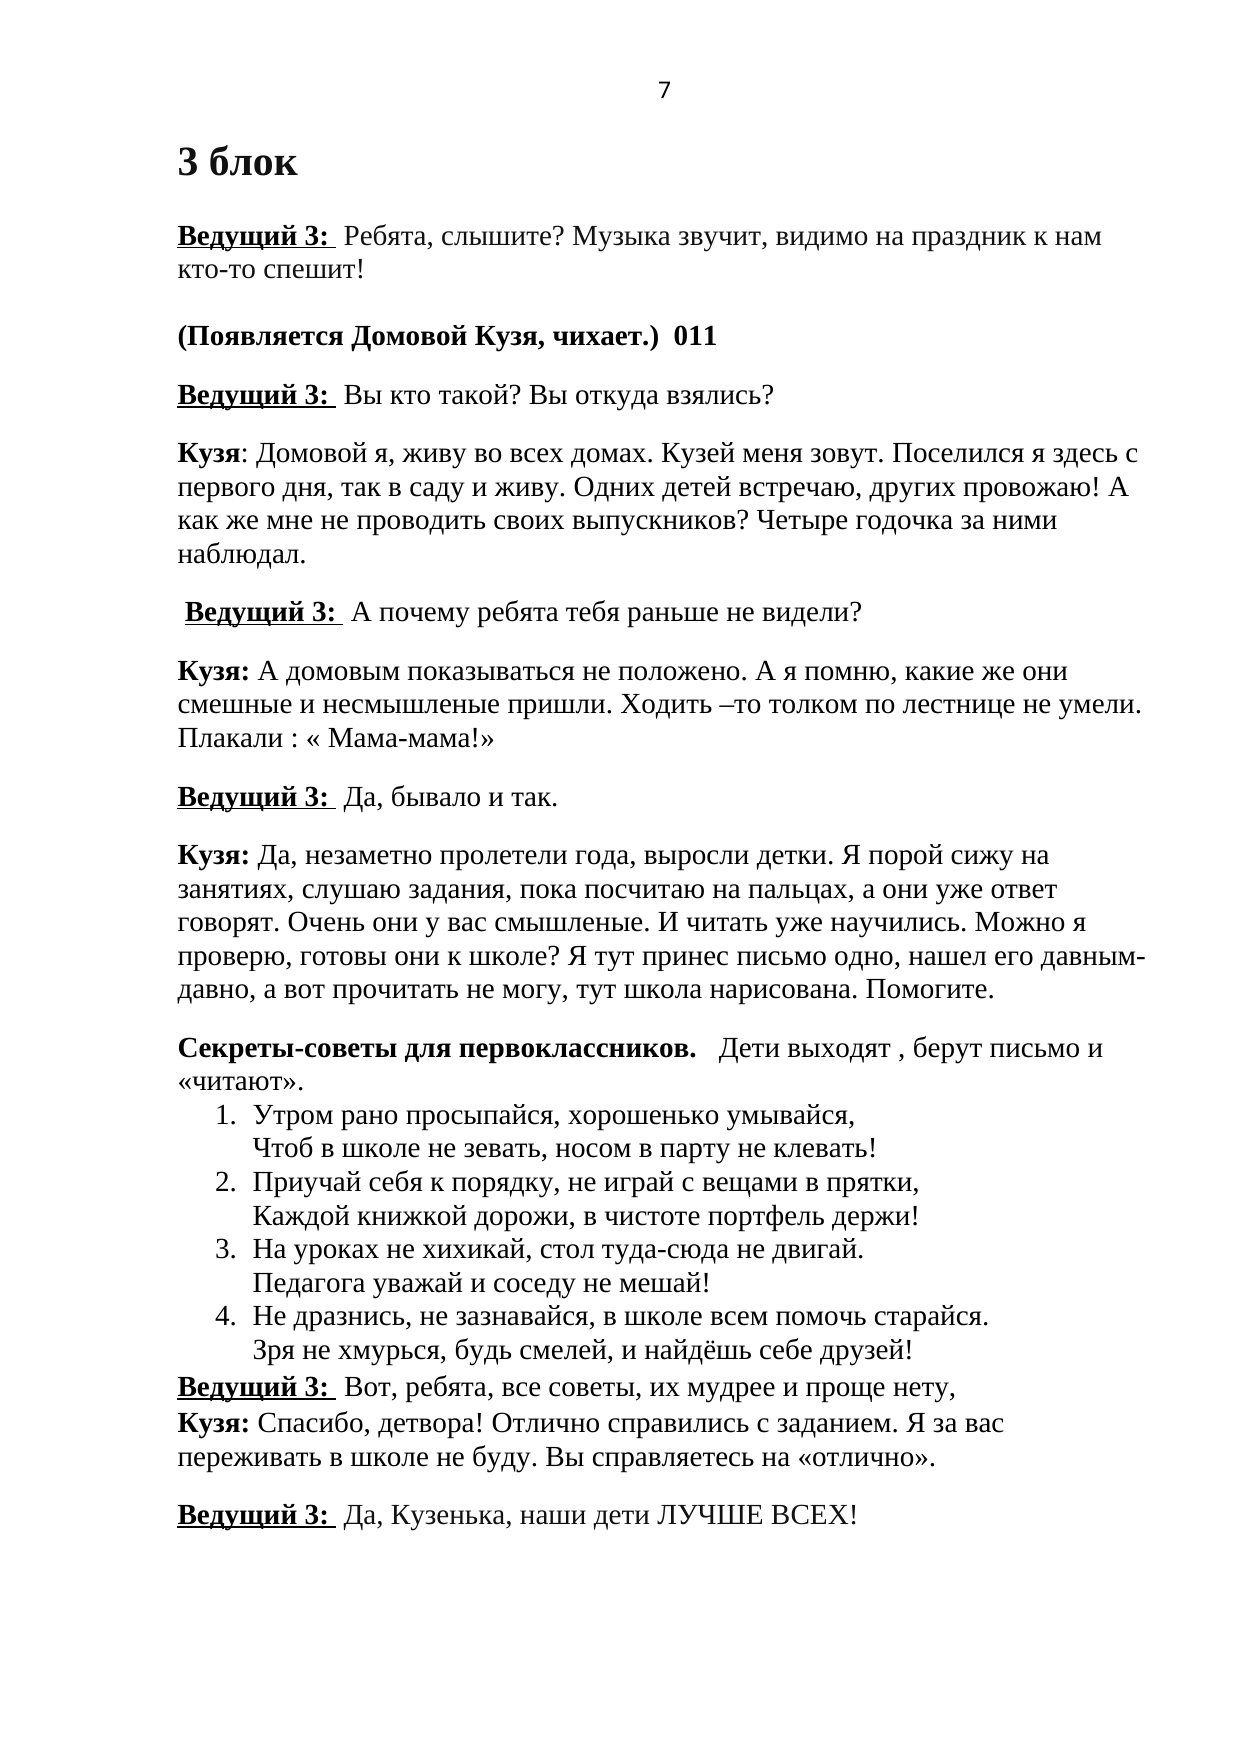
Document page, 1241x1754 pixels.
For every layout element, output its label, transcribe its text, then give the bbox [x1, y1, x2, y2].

text Ведущий 3: Ребята, слышите? Музыка звучит, видимо на праздник к нам кто-то спешит! [177, 218, 1152, 285]
text Ведущий 3: Вы кто такой? Вы откуда взялись? [177, 377, 1152, 410]
text Ведущий 3: Да, бывало и так. [177, 779, 1152, 812]
list На уроках не хихикай, стол туда-сюда не двигай. Педагога уважай и соседу не мешай! [215, 1231, 1152, 1298]
text Ведущий 3: Вот, ребята, все советы, их мудрее и проще нету, [177, 1365, 1152, 1405]
text Кузя: Домовой я, живу во всех домах. Кузей меня зовут. Поселился я здесь с первого дня, так в саду и живу. Одних детей встречаю, других провожаю! А как же мне не проводить своих выпускников? Четыре годочка за ними наблюдал. [177, 435, 1152, 569]
text (Появляется Домовой Кузя, чихает.) 011 [177, 318, 1152, 352]
list Приучай себя к порядку, не играй с вещами в прятки, Каждой книжкой дорожи, в чистоте портфель держи! [215, 1164, 1152, 1231]
text Секреты-советы для первоклассников. Дети выходят , берут письмо и «читают». [177, 1030, 1152, 1097]
text Кузя: Спасибо, детвора! Отлично справились с заданием. Я за вас переживать в школе не буду. Вы справляетесь на «отлично». [177, 1405, 1152, 1472]
text Кузя: А домовым показываться не положено. А я помню, какие же они смешные и несмышленые пришли. Ходить –то толком по лестнице не умели. Плакали : « Мама-мама!» [177, 653, 1152, 754]
text Кузя: Да, незаметно пролетели года, выросли детки. Я порой сижу на занятиях, слушаю задания, пока посчитаю на пальцах, а они уже ответ говорят. Очень они у вас смышленые. И читать уже научились. Можно я проверю, готовы они к школе? Я тут принес письмо одно, нашел его давным-давно, а вот прочитать не могу, тут школа нарисована. Помогите. [177, 837, 1152, 1005]
text Ведущий 3: А почему ребята тебя раньше не видели? [177, 594, 1152, 628]
text Ведущий 3: Да, Кузенька, наши дети ЛУЧШЕ ВСЕХ! [177, 1497, 1152, 1531]
text 3 блок [177, 136, 1152, 184]
list Утром рано просыпайся, хорошенько умывайся, Чтоб в школе не зевать, носом в парту не клевать! [215, 1097, 1152, 1164]
list Не дразнись, не зазнавайся, в школе всем помочь старайся. Зря не хмурься, будь смелей, и найдёшь себе друзей! [215, 1298, 1152, 1365]
